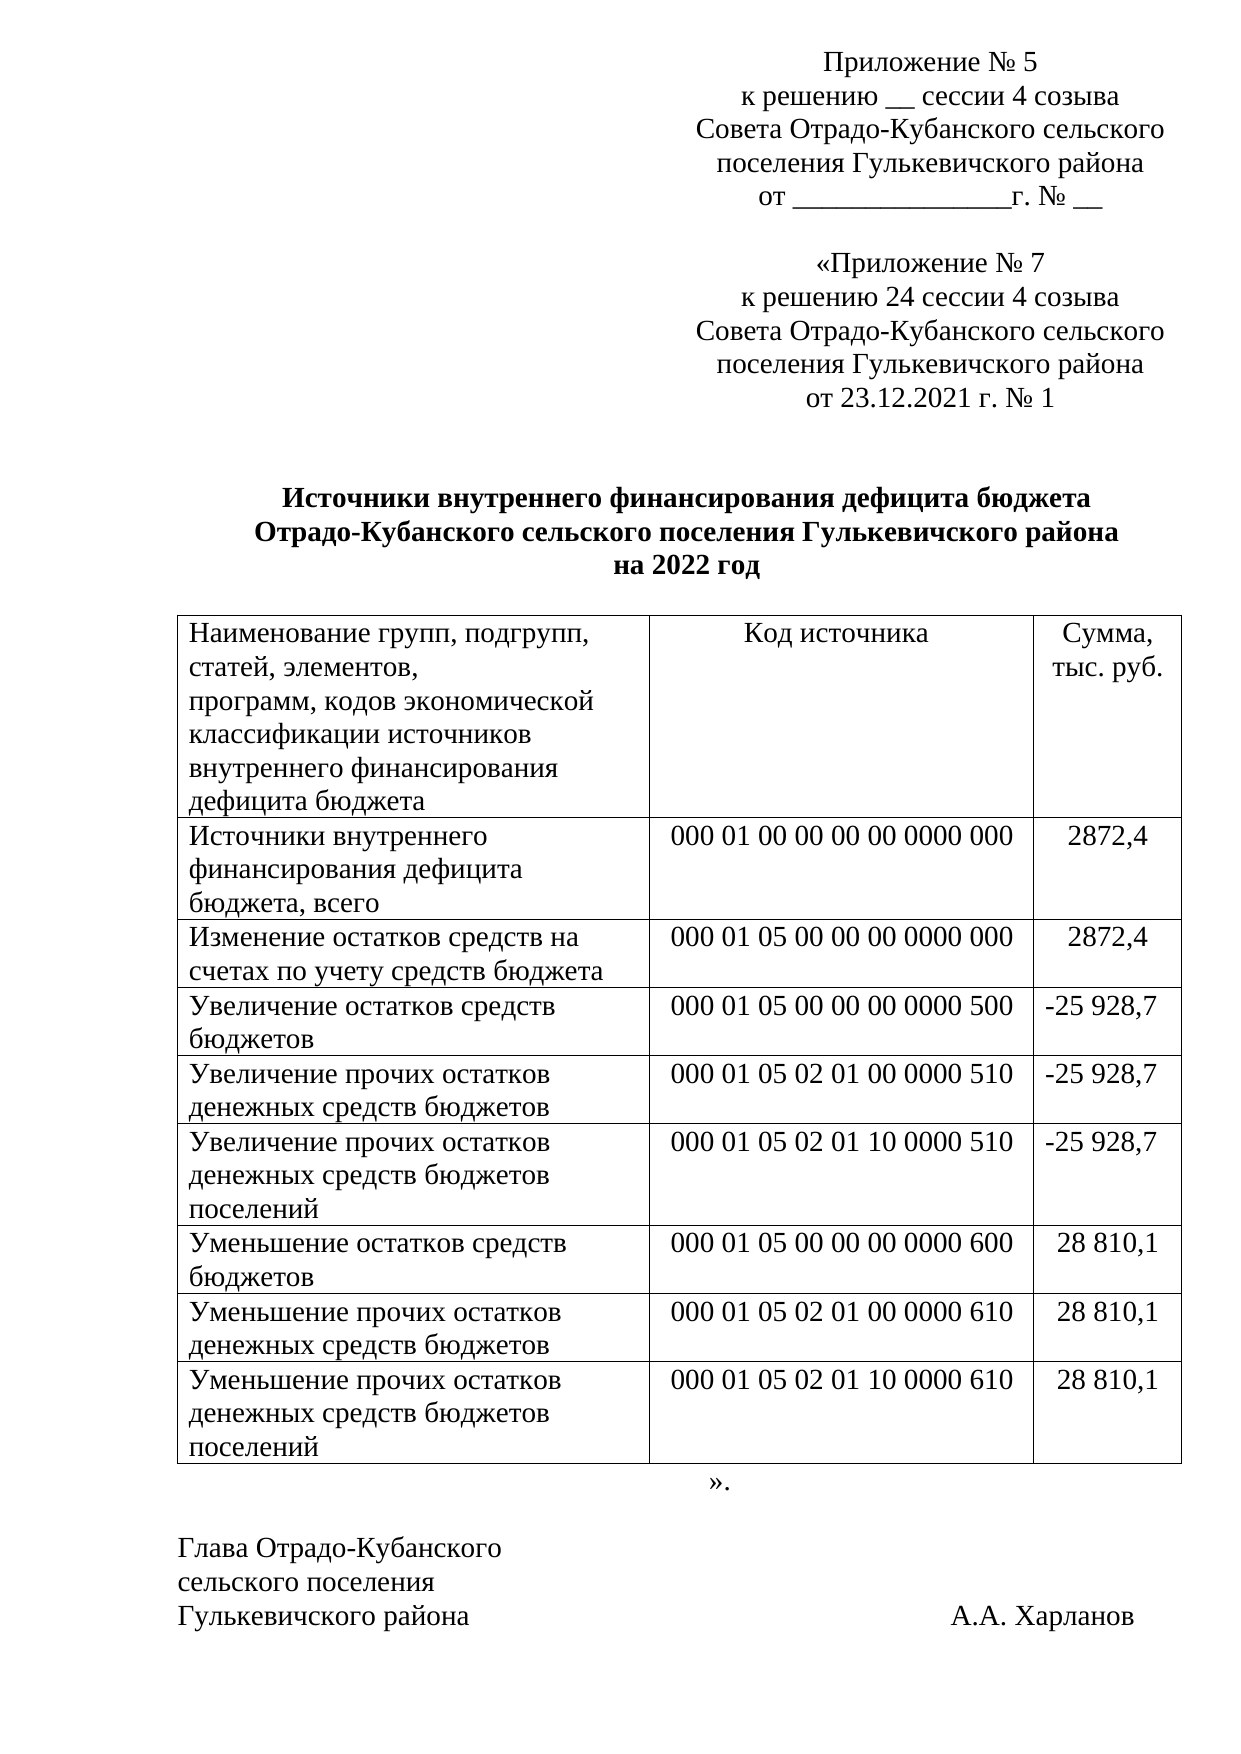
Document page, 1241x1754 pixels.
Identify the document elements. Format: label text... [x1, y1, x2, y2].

text к решению __ сессии 4 созыва [664, 78, 1196, 111]
table_cell Уменьшение прочих остатков денежных средств бюджетов [178, 1294, 649, 1361]
table_cell Изменение остатков средств на счетах по учету средств бюджета [178, 920, 649, 987]
table_cell Источники внутреннего финансирования дефицита бюджета, всего [178, 818, 649, 918]
table_cell Увеличение прочих остатков денежных средств бюджетов поселений [178, 1124, 649, 1224]
table_cell -25 928,7 [1034, 1056, 1181, 1123]
table_cell -25 928,7 [1034, 988, 1181, 1055]
table_cell 000 01 05 00 00 00 0000 600 [650, 1226, 1033, 1293]
text на 2022 год [177, 547, 1196, 581]
table_cell Уменьшение остатков средств бюджетов [178, 1226, 649, 1293]
text сельского поселения [177, 1564, 1196, 1598]
text Гулькевичского района А.А. Харланов [177, 1598, 1196, 1631]
table_cell 28 810,1 [1034, 1294, 1181, 1361]
table_cell Уменьшение прочих остатков денежных средств бюджетов поселений [178, 1362, 649, 1462]
table_cell 000 01 05 00 00 00 0000 000 [650, 920, 1033, 987]
table_cell Увеличение прочих остатков денежных средств бюджетов [178, 1056, 649, 1123]
table_header Наименование групп, подгрупп, статей, элементов, программ, кодов экономической классификации источников внутреннего финансирования дефицита бюджета [178, 616, 649, 817]
text от 23.12.2021 г. № 1 [664, 380, 1196, 413]
text Отрадо-Кубанского сельского поселения Гулькевичского района [177, 514, 1196, 547]
text поселения Гулькевичского района [664, 346, 1196, 380]
table_cell 000 01 05 02 01 00 0000 510 [650, 1056, 1033, 1123]
text Глава Отрадо-Кубанского [177, 1531, 1196, 1564]
text Приложение № 5 [664, 44, 1196, 78]
text поселения Гулькевичского района [664, 145, 1196, 178]
table_cell 28 810,1 [1034, 1362, 1181, 1462]
table_cell 000 01 05 02 01 10 0000 610 [650, 1362, 1033, 1462]
table_cell 2872,4 [1034, 818, 1181, 918]
table_cell -25 928,7 [1034, 1124, 1181, 1224]
table_cell 000 01 00 00 00 00 0000 000 [650, 818, 1033, 918]
text ». [177, 1463, 1196, 1497]
table_cell 28 810,1 [1034, 1226, 1181, 1293]
text «Приложение № 7 [664, 246, 1196, 279]
table_header Код источника [650, 616, 1033, 817]
text Совета Отрадо-Кубанского сельского [664, 111, 1196, 145]
text от _______________г. № __ [664, 178, 1196, 212]
text Источники внутреннего финансирования дефицита бюджета [177, 480, 1196, 514]
text Совета Отрадо-Кубанского сельского [664, 313, 1196, 346]
table_cell 000 01 05 00 00 00 0000 500 [650, 988, 1033, 1055]
text к решению 24 сессии 4 созыва [664, 279, 1196, 313]
table_cell 000 01 05 02 01 10 0000 510 [650, 1124, 1033, 1224]
table_cell Увеличение остатков средств бюджетов [178, 988, 649, 1055]
table_header Сумма, тыс. руб. [1034, 616, 1181, 817]
table_cell 000 01 05 02 01 00 0000 610 [650, 1294, 1033, 1361]
table_cell 2872,4 [1034, 920, 1181, 987]
